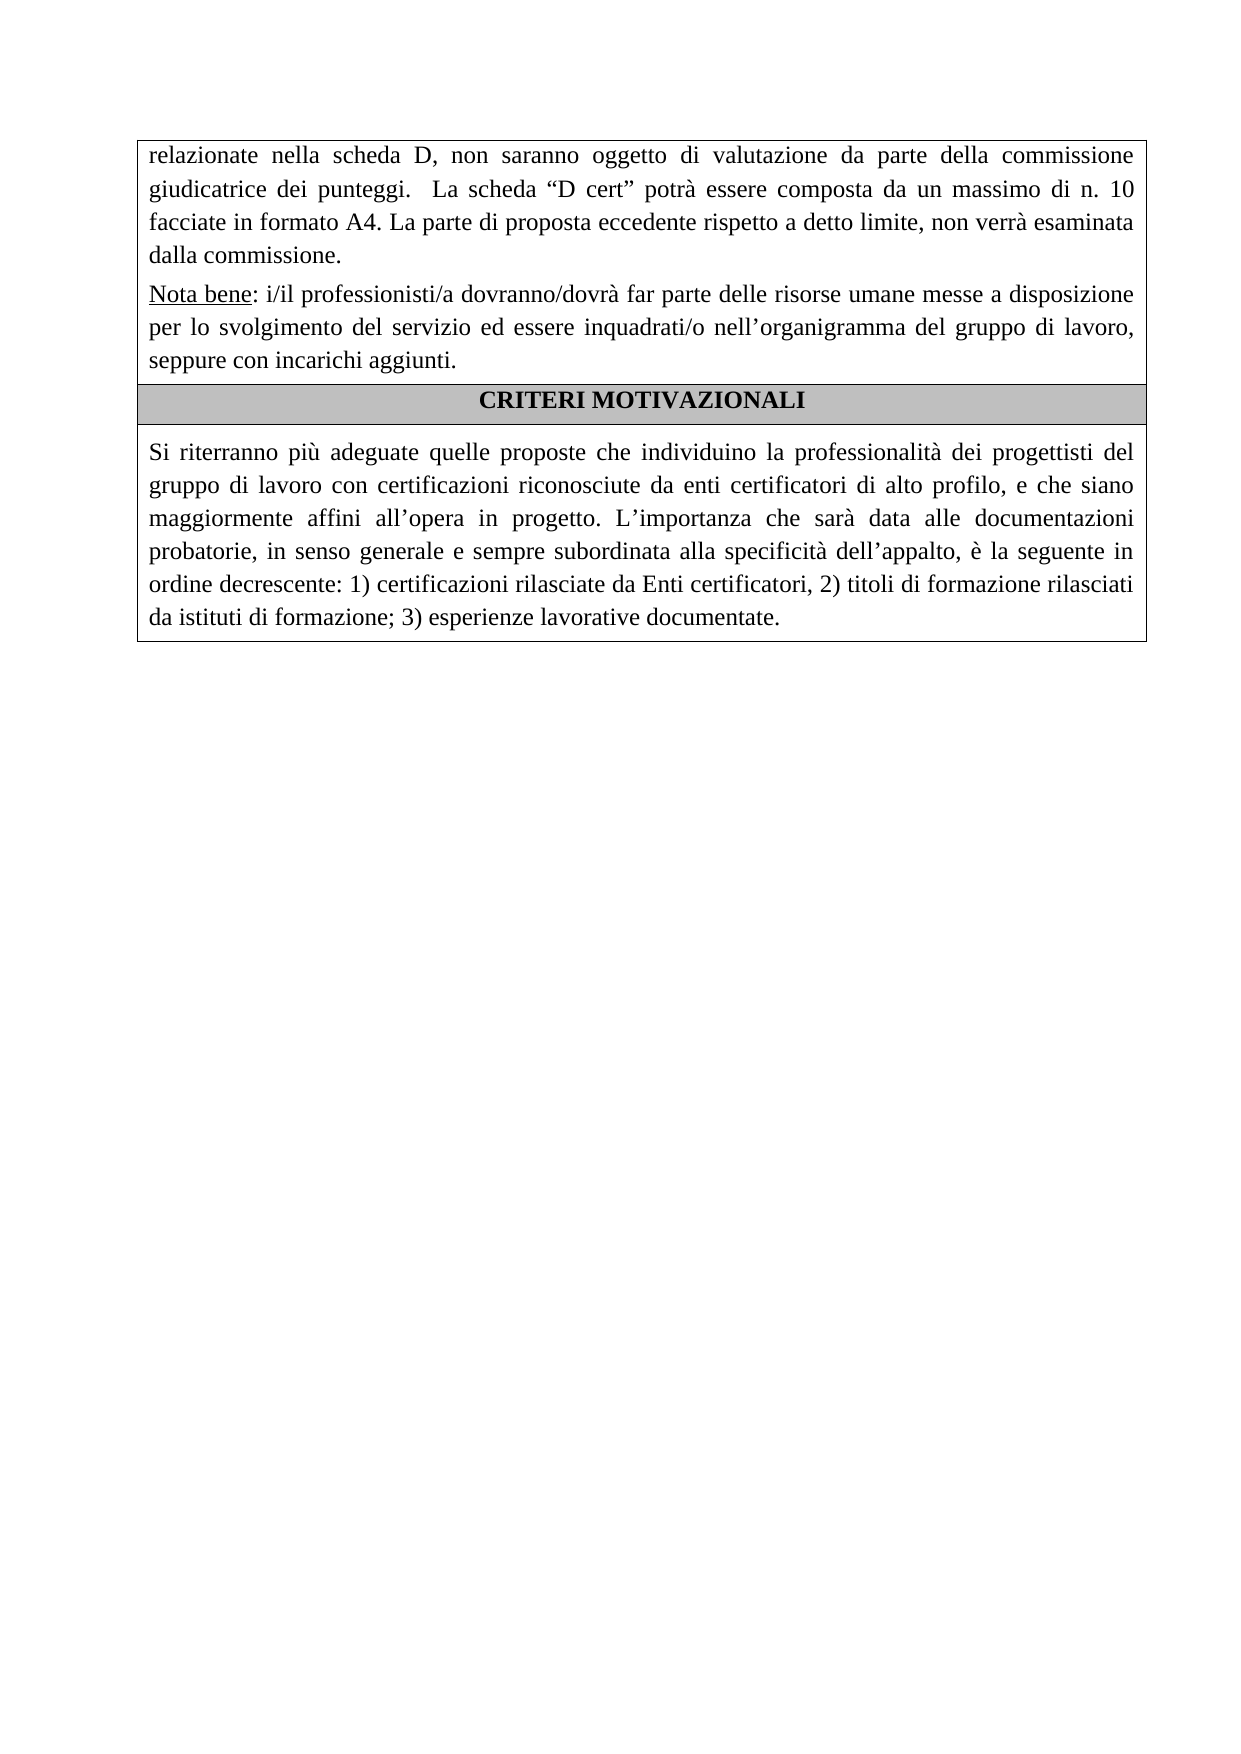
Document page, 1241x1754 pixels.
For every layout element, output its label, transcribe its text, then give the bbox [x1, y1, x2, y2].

table_cell Si riterranno più adeguate quelle proposte che individuino la professionalità dei progettisti del gruppo di lavoro con certificazioni riconosciute da enti certificatori di alto profilo, e che siano maggiormente affini all’opera in progetto. L’importanza che sarà data alle documentazioni probatorie, in senso generale e sempre subordinata alla specificità dell’appalto, è la seguente in ordine decrescente: 1) certificazioni rilasciate da Enti certificatori, 2) titoli di formazione rilasciati da istituti di formazione; 3) esperienze lavorative documentate. [138, 425, 1146, 641]
table_cell CRITERI MOTIVAZIONALI [138, 385, 1146, 424]
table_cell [138, 141, 1146, 384]
